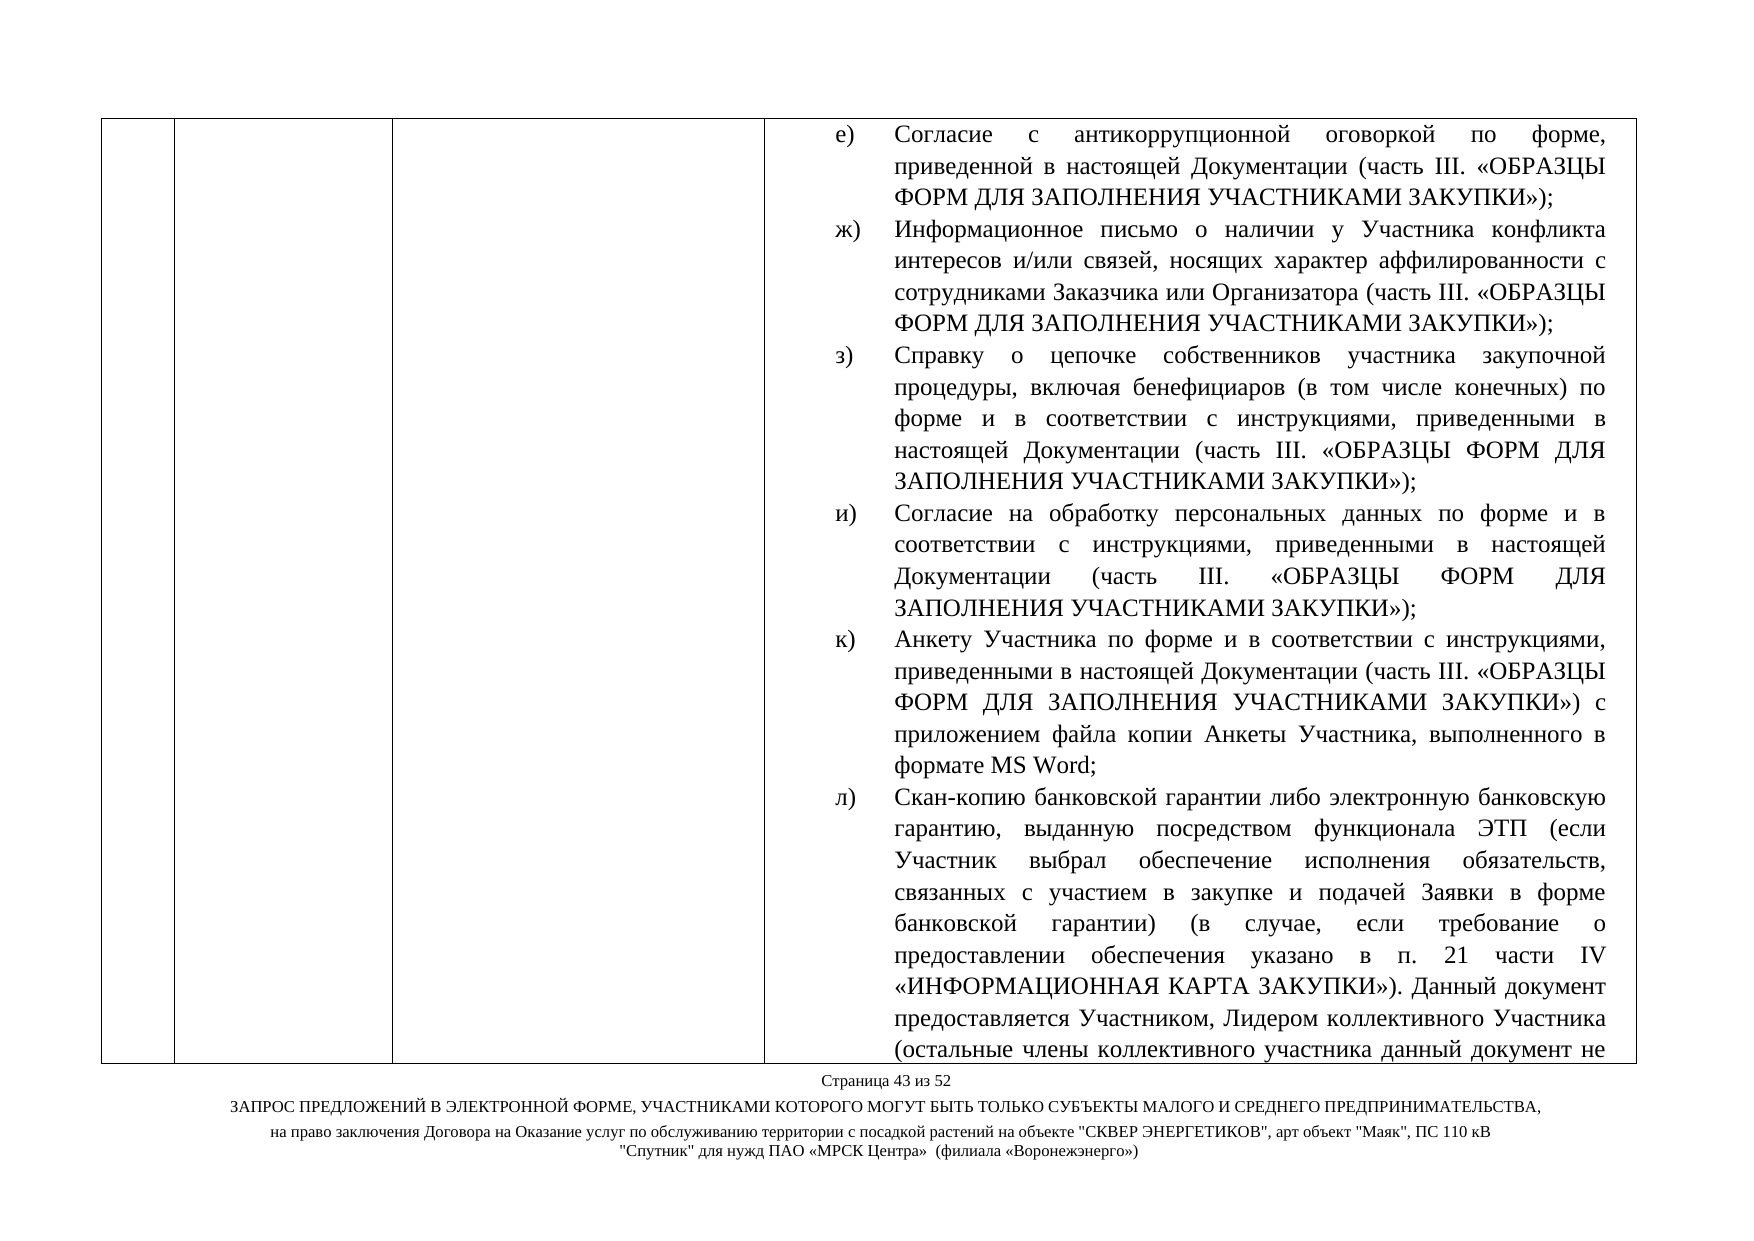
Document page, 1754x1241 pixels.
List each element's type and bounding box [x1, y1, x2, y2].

table_cell [765, 119, 1636, 1063]
table_cell [175, 119, 392, 1063]
table_cell [393, 119, 764, 1063]
table_cell [102, 119, 174, 1063]
